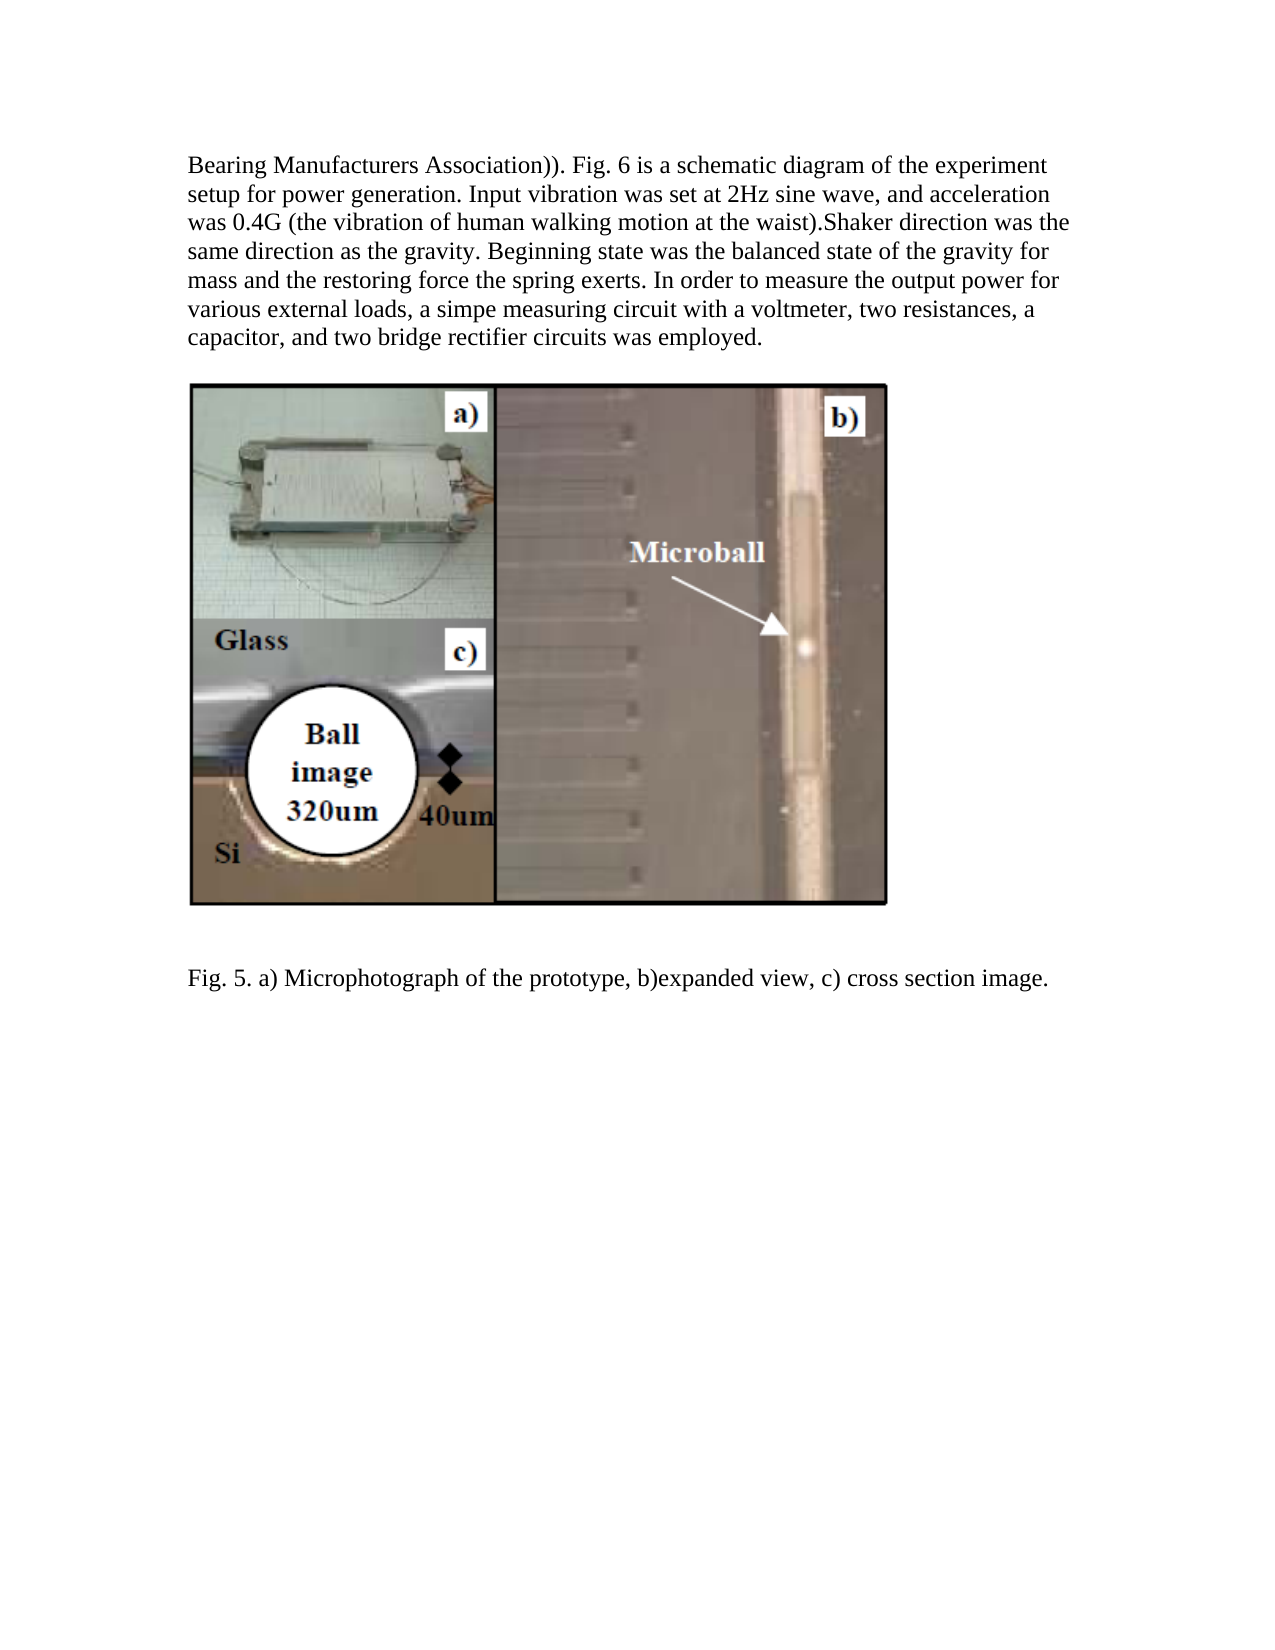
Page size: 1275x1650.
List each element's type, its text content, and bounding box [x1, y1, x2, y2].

text Fig. 5. a) Microphotograph of the prototype, b)expanded view, c) cross section image. [187, 963, 1087, 992]
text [187, 150, 1087, 351]
